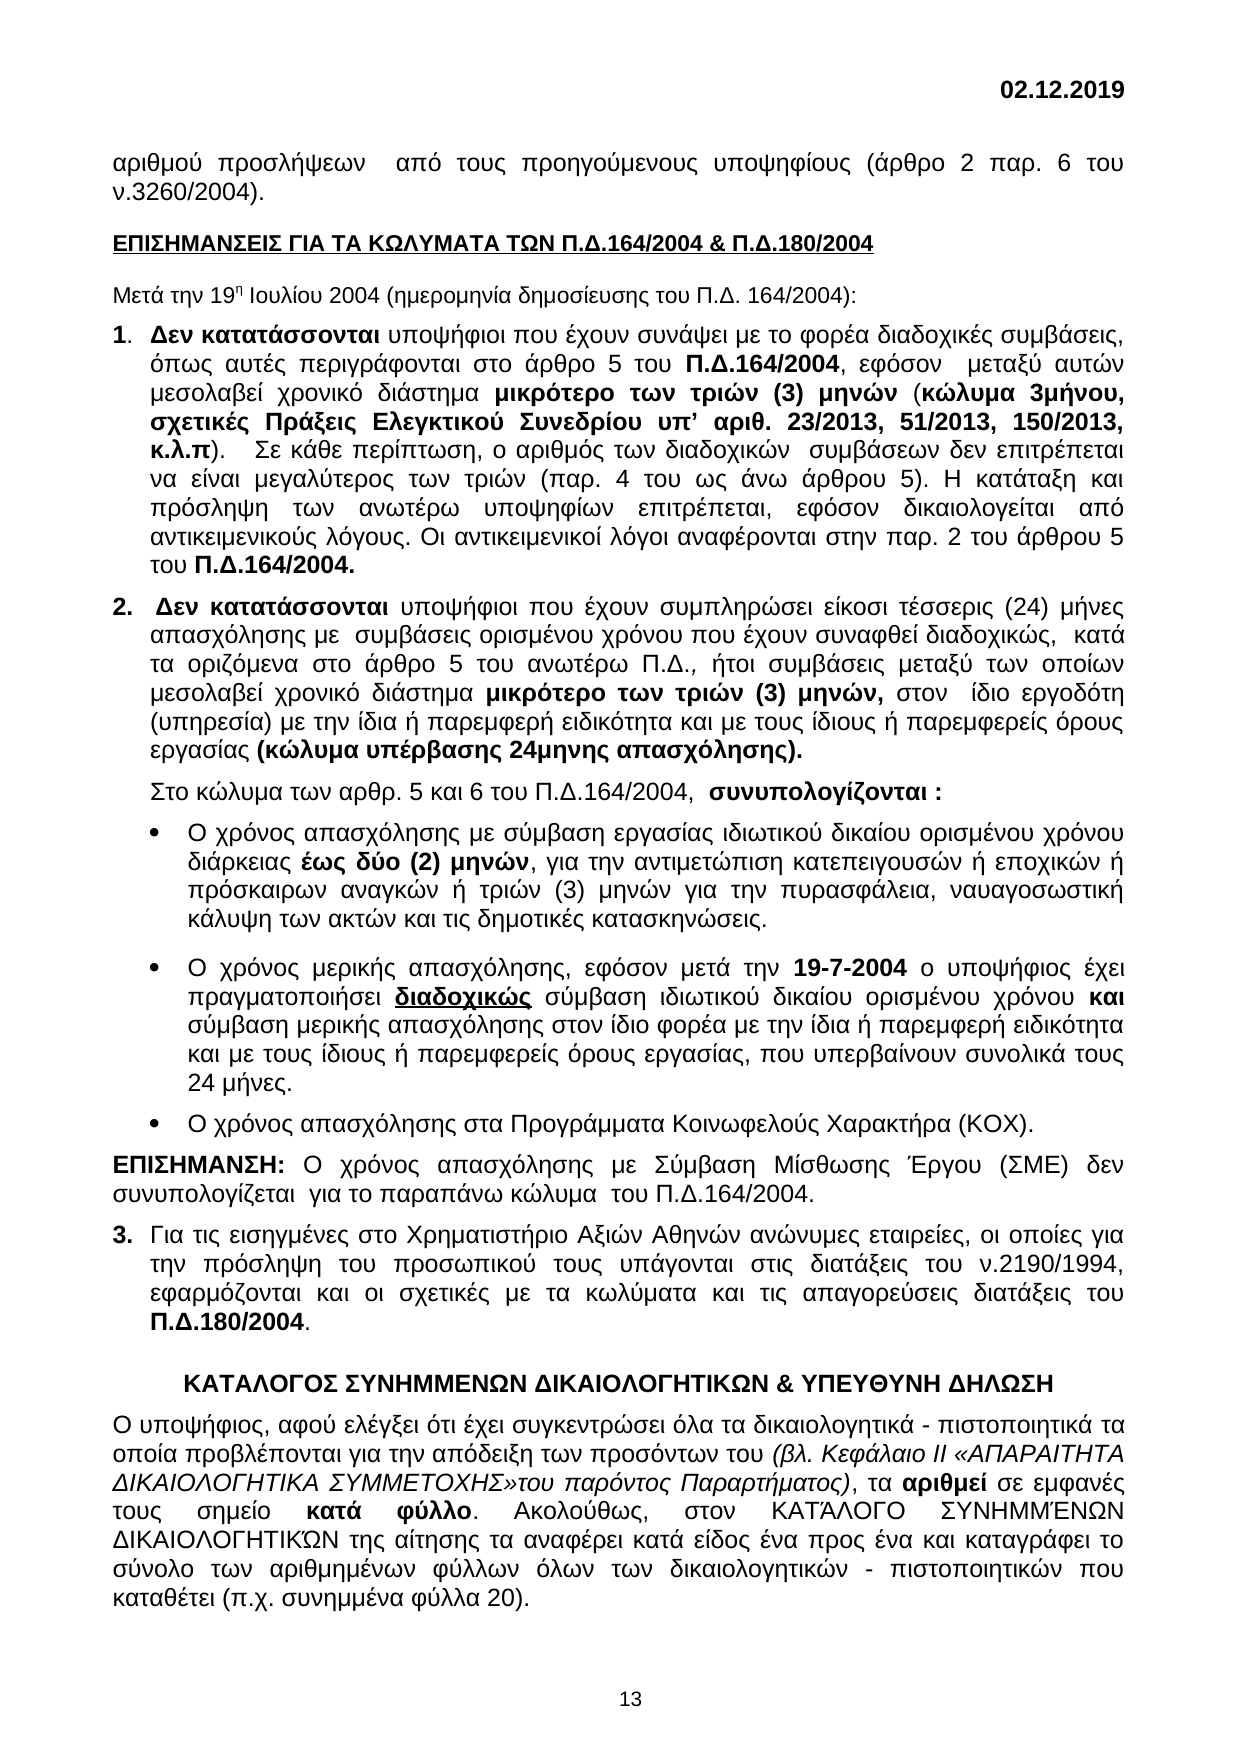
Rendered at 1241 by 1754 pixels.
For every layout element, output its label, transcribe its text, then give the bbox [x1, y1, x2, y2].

list Ο χρόνος μερικής απασχόλησης, εφόσον μετά την 19-7-2004 ο υποψήφιος έχει πραγματοποιήσει διαδοχικώς σύμβαση ιδιωτικού δικαίου ορισμένου χρόνου και σύμβαση μερικής απασχόλησης στον ίδιο φορέα με την ίδια ή παρεμφερή ειδικότητα και με τους ίδιους ή παρεμφερείς όρους εργασίας, που υπερβαίνουν συνολικά τους 24 μήνες. [150, 953, 1125, 1097]
text Ο υποψήφιος, αφού ελέγξει ότι έχει συγκεντρώσει όλα τα δικαιολογητικά - πιστοποιητικά τα οποία προβλέπονται για την απόδειξη των προσόντων του (βλ. Κεφάλαιο ΙΙ «ΑΠΑΡΑΙΤΗΤΑ ΔΙΚΑΙΟΛΟΓΗΤΙΚΑ ΣΥΜΜΕΤΟΧΗΣ»του παρόντος Παραρτήματος), τα αριθμεί σε εμφανές τους σημείο κατά φύλλο. Ακολούθως, στον κατάλογο συνημμένων δικαιολογητικών της αίτησης τα αναφέρει κατά είδος ένα προς ένα και καταγράφει το σύνολο των αριθμημένων φύλλων όλων των δικαιολογητικών - πιστοποιητικών που καταθέτει (π.χ. συνημμένα φύλλα 20). [112, 1410, 1125, 1611]
text 3. Για τις εισηγμένες στο Χρηματιστήριο Αξιών Αθηνών ανώνυμες εταιρείες, οι οποίες για την πρόσληψη του προσωπικού τους υπάγονται στις διατάξεις του ν.2190/1994, εφαρμόζονται και οι σχετικές με τα κωλύματα και τις απαγορεύσεις διατάξεις του Π.Δ.180/2004. [112, 1220, 1125, 1335]
text 1. Δεν κατατάσσονται υποψήφιοι που έχουν συνάψει με το φορέα διαδοχικές συμβάσεις, όπως αυτές περιγράφονται στο άρθρο 5 του Π.Δ.164/2004, εφόσον μεταξύ αυτών μεσολαβεί χρονικό διάστημα μικρότερο των τριών (3) μηνών (κώλυμα 3μήνου, σχετικές Πράξεις Ελεγκτικού Συνεδρίου υπ’ αριθ. 23/2013, 51/2013, 150/2013, κ.λ.π). Σε κάθε περίπτωση, ο αριθμός των διαδοχικών συμβάσεων δεν επιτρέπεται να είναι μεγαλύτερος των τριών (παρ. 4 του ως άνω άρθρου 5). Η κατάταξη και πρόσληψη των ανωτέρω υποψηφίων επιτρέπεται, εφόσον δικαιολογείται από αντικειμενικούς λόγους. Οι αντικειμενικοί λόγοι αναφέρονται στην παρ. 2 του άρθρου 5 του Π.Δ.164/2004. [112, 320, 1125, 579]
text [112, 148, 1125, 205]
list Ο χρόνος απασχόλησης στα Προγράμματα Κοινωφελούς Χαρακτήρα (ΚΟΧ). [150, 1109, 1125, 1138]
list Ο χρόνος απασχόλησης με σύμβαση εργασίας ιδιωτικού δικαίου ορισμένου χρόνου διάρκειας έως δύο (2) μηνών, για την αντιμετώπιση κατεπειγουσών ή εποχικών ή πρόσκαιρων αναγκών ή τριών (3) μηνών για την πυρασφάλεια, ναυαγοσωστική κάλυψη των ακτών και τις δημοτικές κατασκηνώσεις. [150, 818, 1125, 933]
text ΕΠΙΣΗΜΑΝΣΕΙΣ ΓΙΑ ΤΑ ΚΩΛΥΜΑΤΑ ΤΩΝ Π.Δ.164/2004 & Π.Δ.180/2004 [112, 230, 1125, 257]
text Στο κώλυμα των αρθρ. 5 και 6 του Π.Δ.164/2004, συνυπολογίζονται : [112, 777, 1125, 805]
text ΚΑΤΑΛΟΓΟΣ ΣΥΝΗΜΜΕΝΩΝ ΔΙΚΑΙΟΛΟΓΗΤΙΚΩΝ & ΥΠΕΥΘΥΝΗ ΔΗΛΩΣΗ [112, 1369, 1125, 1397]
text Μετά την 19η Ιουλίου 2004 (ημερομηνία δημοσίευσης του Π.Δ. 164/2004): [112, 282, 1125, 308]
text ΕΠΙΣΗΜΑΝΣΗ: Ο χρόνος απασχόλησης με Σύμβαση Μίσθωσης Έργου (ΣΜΕ) δεν συνυπολογίζεται για το παραπάνω κώλυμα του Π.Δ.164/2004. [112, 1150, 1125, 1208]
text 2. Δεν κατατάσσονται υποψήφιοι που έχουν συμπληρώσει είκοσι τέσσερις (24) μήνες απασχόλησης με συμβάσεις ορισμένου χρόνου που έχουν συναφθεί διαδοχικώς, κατά τα οριζόμενα στο άρθρο 5 του ανωτέρω Π.Δ., ήτοι συμβάσεις μεταξύ των οποίων μεσολαβεί χρονικό διάστημα μικρότερο των τριών (3) μηνών, στον ίδιο εργοδότη (υπηρεσία) με την ίδια ή παρεμφερή ειδικότητα και με τους ίδιους ή παρεμφερείς όρους εργασίας (κώλυμα υπέρβασης 24μηνης απασχόλησης). [112, 592, 1125, 764]
